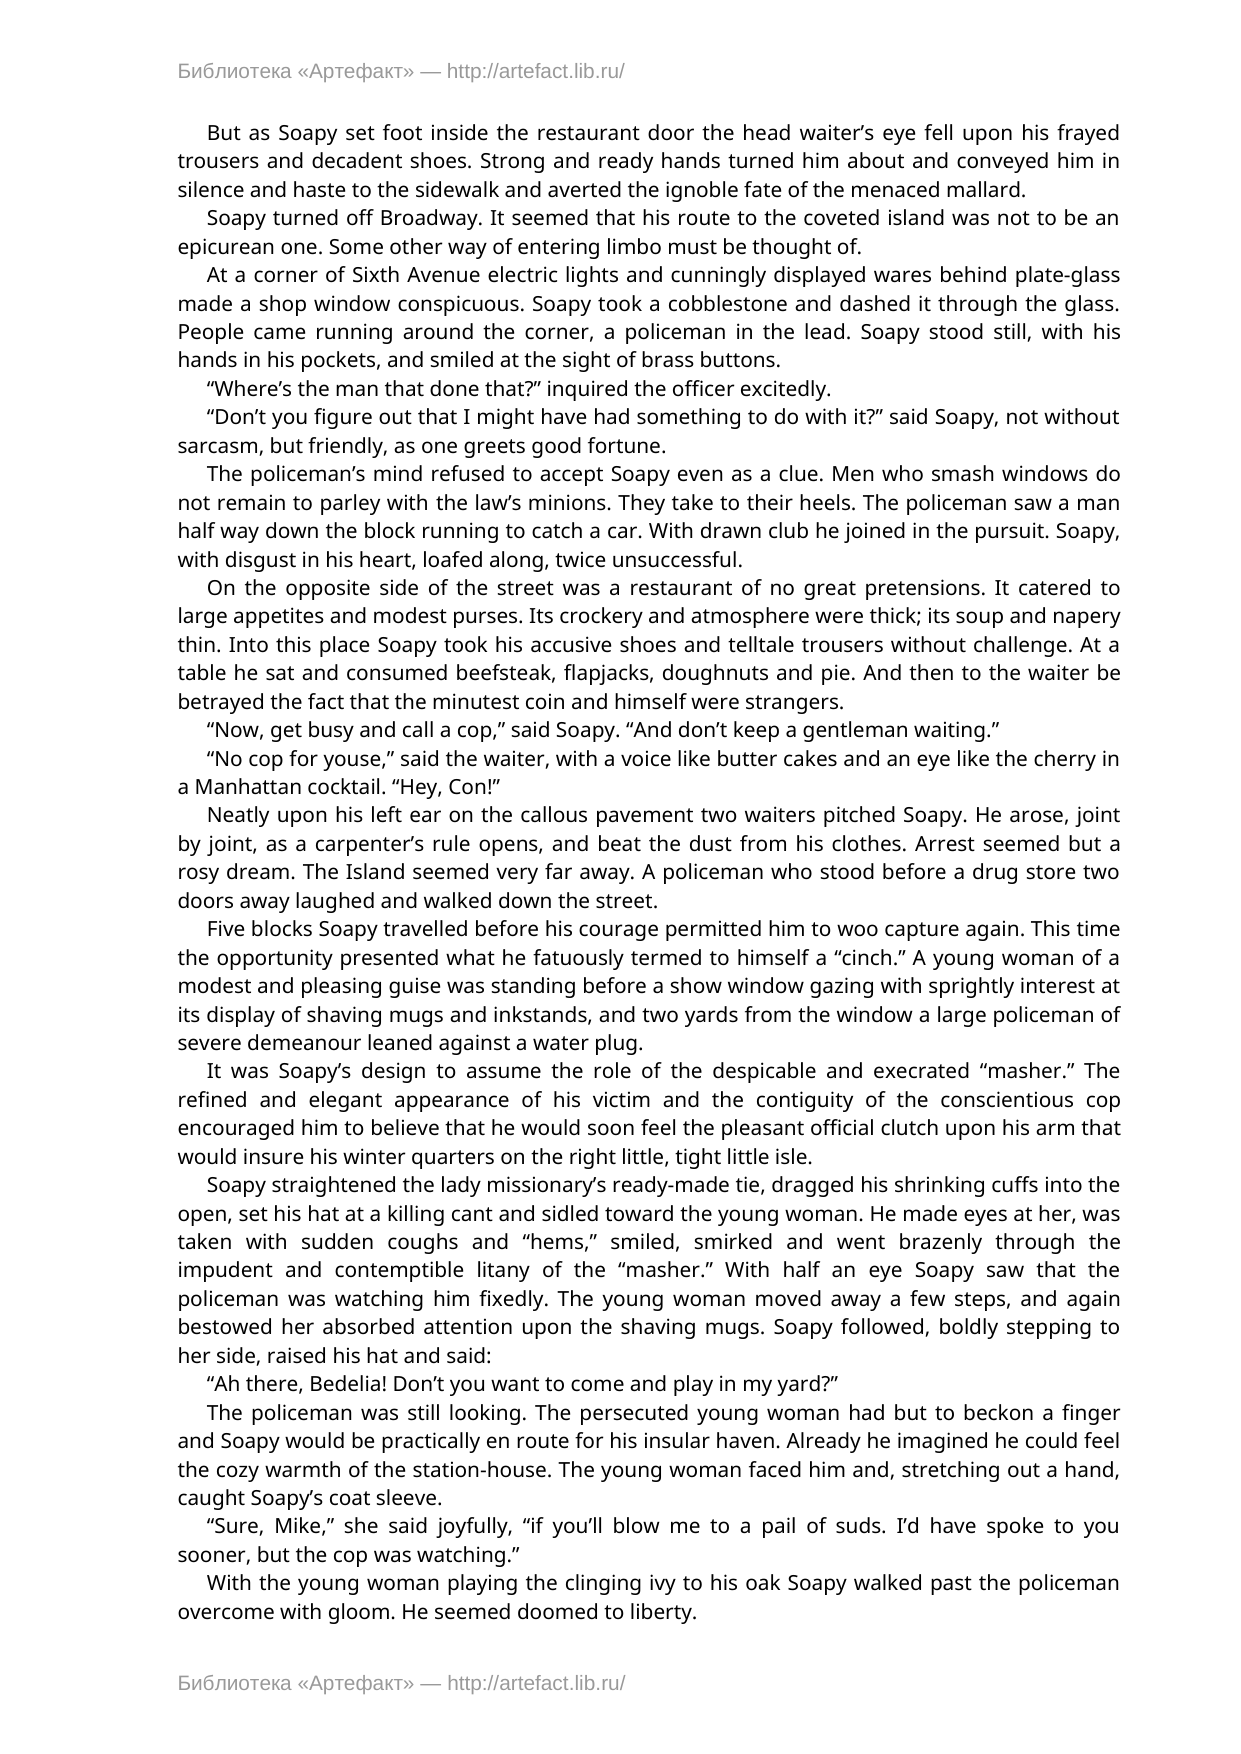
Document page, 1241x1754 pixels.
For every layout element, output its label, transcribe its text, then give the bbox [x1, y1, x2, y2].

text With the young woman playing the clinging ivy to his oak Soapy walked past the policeman overcome with gloom. He seemed doomed to liberty. [177, 1568, 1122, 1625]
text But as Soapy set foot inside the restaurant door the head waiter’s eye fell upon his frayed trousers and decadent shoes. Strong and ready hands turned him about and conveyed him in silence and haste to the sidewalk and averted the ignoble fate of the menaced mallard. [177, 118, 1122, 203]
text The policeman’s mind refused to accept Soapy even as a clue. Men who smash windows do not remain to parley with the law’s minions. They take to their heels. The policeman saw a man half way down the block running to catch a car. With drawn club he joined in the pursuit. Soapy, with disgust in his heart, loafed along, twice unsuccessful. [177, 459, 1122, 573]
text “No cop for youse,” said the waiter, with a voice like butter cakes and an eye like the cherry in a Manhattan cocktail. “Hey, Con!” [177, 744, 1122, 801]
text “Now, get busy and call a cop,” said Soapy. “And don’t keep a gentleman waiting.” [177, 715, 1122, 744]
text On the opposite side of the street was a restaurant of no great pretensions. It catered to large appetites and modest purses. Its crockery and atmosphere were thick; its soup and napery thin. Into this place Soapy took his accusive shoes and telltale trousers without challenge. At a table he sat and consumed beefsteak, flapjacks, doughnuts and pie. And then to the waiter be betrayed the fact that the minutest coin and himself were strangers. [177, 573, 1122, 715]
text “Ah there, Bedelia! Don’t you want to come and play in my yard?” [177, 1369, 1122, 1398]
text At a corner of Sixth Avenue electric lights and cunningly displayed wares behind plate-glass made a shop window conspicuous. Soapy took a cobblestone and dashed it through the glass. People came running around the corner, a policeman in the lead. Soapy stood still, with his hands in his pockets, and smiled at the sight of brass buttons. [177, 260, 1122, 374]
text Soapy turned off Broadway. It seemed that his route to the coveted island was not to be an epicurean one. Some other way of entering limbo must be thought of. [177, 203, 1122, 260]
text It was Soapy’s design to assume the role of the despicable and execrated “masher.” The refined and elegant appearance of his victim and the contiguity of the conscientious cop encouraged him to believe that he would soon feel the pleasant official clutch upon his arm that would insure his winter quarters on the right little, tight little isle. [177, 1057, 1122, 1170]
text “Where’s the man that done that?” inquired the officer excitedly. [177, 374, 1122, 402]
text “Sure, Mike,” she said joyfully, “if you’ll blow me to a pail of suds. I’d have spoke to you sooner, but the cop was watching.” [177, 1512, 1122, 1568]
text Five blocks Soapy travelled before his courage permitted him to woo capture again. This time the opportunity presented what he fatuously termed to himself a “cinch.” A young woman of a modest and pleasing guise was standing before a show window gazing with sprightly interest at its display of shaving mugs and inkstands, and two yards from the window a large policeman of severe demeanour leaned against a water plug. [177, 914, 1122, 1057]
text Neatly upon his left ear on the callous pavement two waiters pitched Soapy. He arose, joint by joint, as a carpenter’s rule opens, and beat the dust from his clothes. Arrest seemed but a rosy dream. The Island seemed very far away. A policeman who stood before a drug store two doors away laughed and walked down the street. [177, 801, 1122, 914]
text The policeman was still looking. The persecuted young woman had but to beckon a finger and Soapy would be practically en route for his insular haven. Already he imagined he could feel the cozy warmth of the station-house. The young woman faced him and, stretching out a hand, caught Soapy’s coat sleeve. [177, 1398, 1122, 1512]
text Soapy straightened the lady missionary’s ready-made tie, dragged his shrinking cuffs into the open, set his hat at a killing cant and sidled toward the young woman. He made eyes at her, was taken with sudden coughs and “hems,” smiled, smirked and went brazenly through the impudent and contemptible litany of the “masher.” With half an eye Soapy saw that the policeman was watching him fixedly. The young woman moved away a few steps, and again bestowed her absorbed attention upon the shaving mugs. Soapy followed, boldly stepping to her side, raised his hat and said: [177, 1170, 1122, 1369]
text “Don’t you figure out that I might have had something to do with it?” said Soapy, not without sarcasm, but friendly, as one greets good fortune. [177, 402, 1122, 459]
